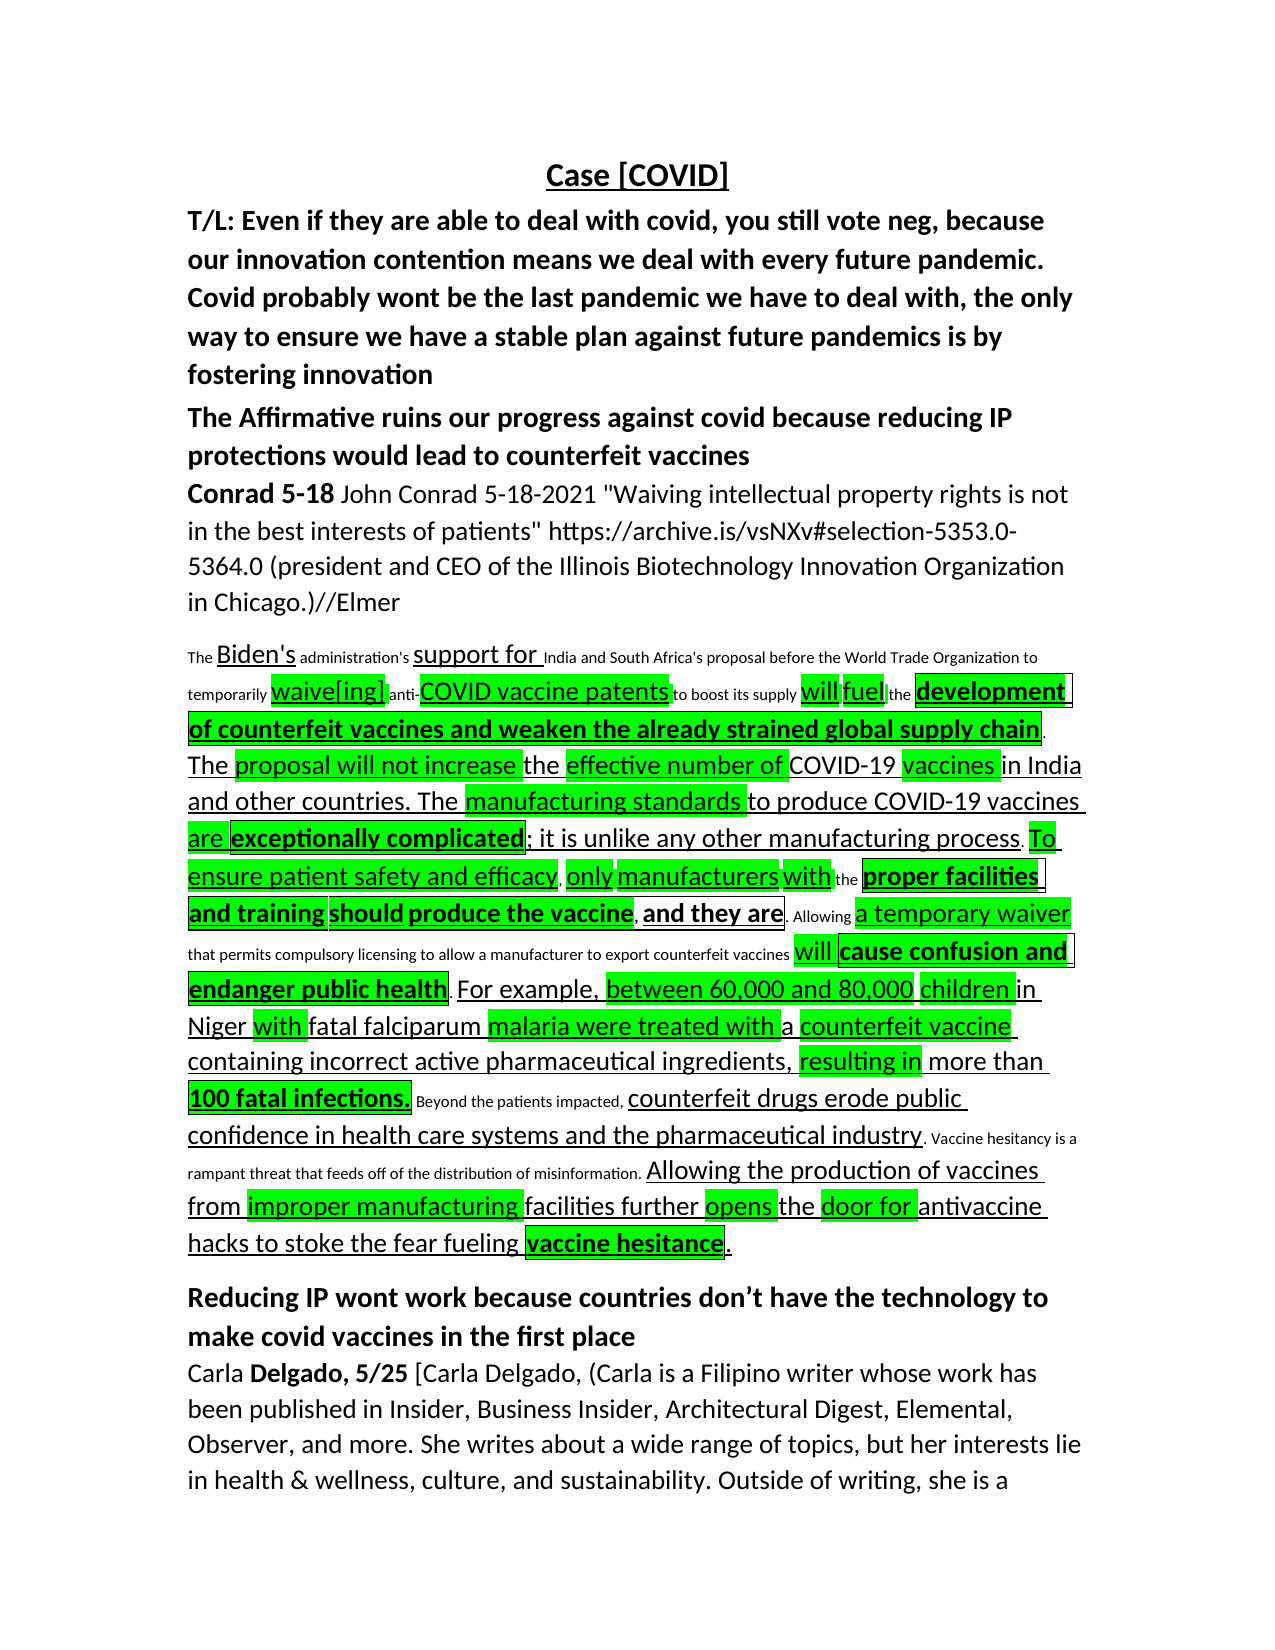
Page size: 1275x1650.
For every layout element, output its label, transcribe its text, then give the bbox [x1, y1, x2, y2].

text Conrad 5-18 John Conrad 5-18-2021 "Waiving intellectual property rights is not in the best interests of patients" https://archive.is/vsNXv#selection-5353.0-5364.0 (president and CEO of the Illinois Biotechnology Innovation Organization in Chicago.)//Elmer [187, 476, 1087, 618]
subtitle Case [COVID] [187, 154, 1087, 195]
subtitle The Affirmative ruins our progress against covid because reducing IP protections would lead to counterfeit vaccines [187, 399, 1087, 473]
subtitle Reducing IP wont work because countries don’t have the technology to make covid vaccines in the first place [187, 1279, 1087, 1353]
subtitle T/L: Even if they are able to deal with covid, you still vote neg, because our innovation contention means we deal with every future pandemic. Covid probably wont be the last pandemic we have to deal with, the only way to ensure we have a stable plan against future pandemics is by fostering innovation [187, 202, 1087, 392]
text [187, 1356, 1087, 1496]
text The Biden's administration's support for India and South Africa's proposal before the World Trade Organization to temporarily waive[ing] anti-COVID vaccine patents to boost its supply will fuel the development of counterfeit vaccines and weaken the already strained global supply chain. The proposal will not increase the effective number of COVID-19 vaccines in India and other countries. The manufacturing standards to produce COVID-19 vaccines are exceptionally complicated; it is unlike any other manufacturing process. To ensure patient safety and efficacy, only manufacturers with the proper facilities and training should produce the vaccine, and they are. Allowing a temporary waiver that permits compulsory licensing to allow a manufacturer to export counterfeit vaccines will cause confusion and endanger public health. For example, between 60,000 and 80,000 children in Niger with fatal falciparum malaria were treated with a counterfeit vaccine containing incorrect active pharmaceutical ingredients, resulting in more than 100 fatal infections. Beyond the patients impacted, counterfeit drugs erode public confidence in health care systems and the pharmaceutical industry. Vaccine hesitancy is a rampant threat that feeds off of the distribution of misinformation. Allowing the production of vaccines from improper manufacturing facilities further opens the door for antivaccine hacks to stoke the fear fueling vaccine hesitance. [187, 637, 1087, 1260]
